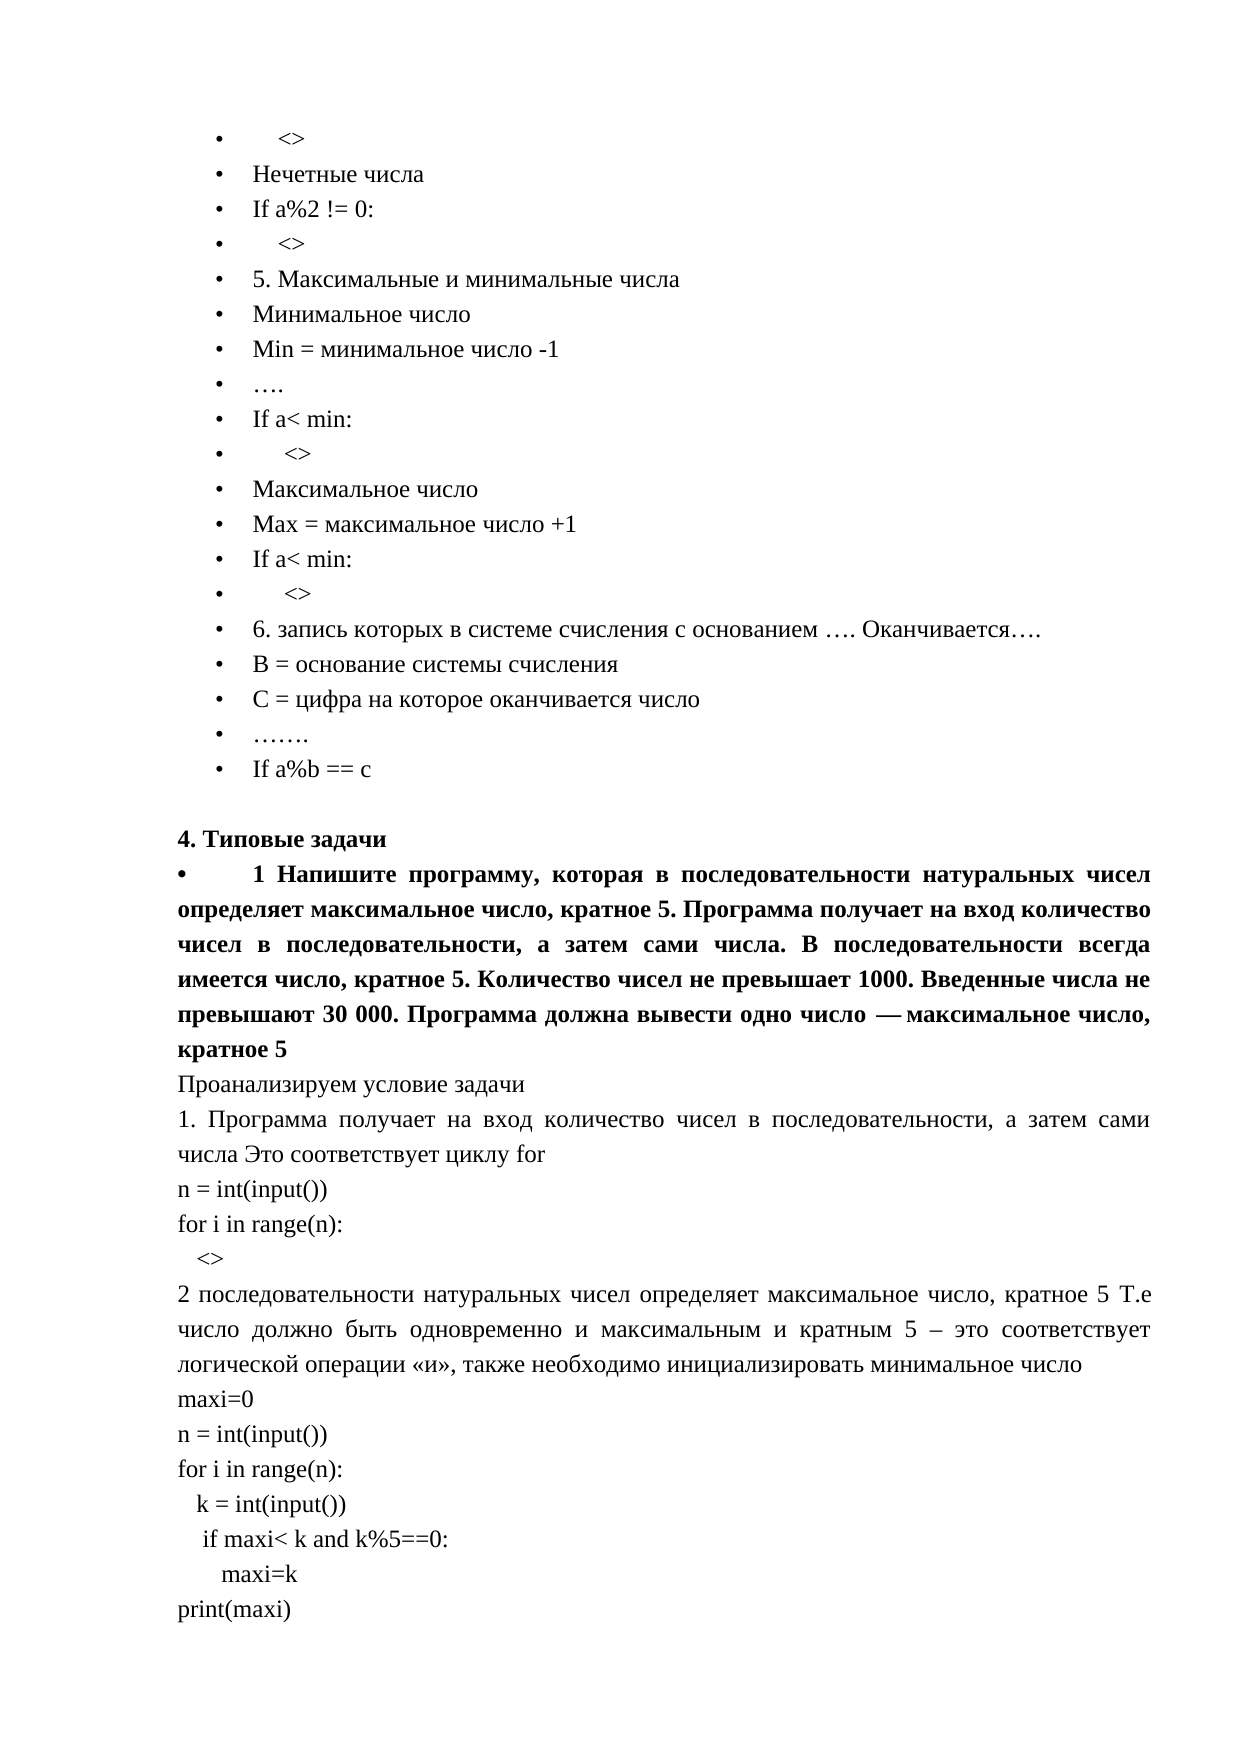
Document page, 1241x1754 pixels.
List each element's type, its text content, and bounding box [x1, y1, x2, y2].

text 1. Программа получает на вход количество чисел в последовательности, а затем сами числа Это соответствует циклу for [177, 1098, 1152, 1168]
text for i in range(n): [177, 1448, 1152, 1483]
text print(maxi) [177, 1588, 1152, 1623]
list If a%b == c [215, 748, 1152, 783]
list Максимальное число [215, 468, 1152, 503]
text if maxi< k and k%5==0: [177, 1518, 1152, 1553]
list 5. Максимальные и минимальные числа [215, 258, 1152, 293]
text <> [177, 1238, 1152, 1273]
text maxi=k [177, 1553, 1152, 1588]
text k = int(input()) [177, 1483, 1152, 1518]
list 6. запись которых в системе счисления с основанием …. Оканчивается…. [215, 608, 1152, 643]
list C = цифра на которое оканчивается число [215, 678, 1152, 713]
list If a< min: [215, 538, 1152, 573]
list Нечетные числа [215, 153, 1152, 188]
list Минимальное число [215, 293, 1152, 328]
list If a%2 != 0: [215, 188, 1152, 223]
list Min = минимальное число -1 [215, 328, 1152, 363]
text n = int(input()) [177, 1168, 1152, 1203]
list If a< min: [215, 398, 1152, 433]
text 2 последовательности натуральных чисел определяет максимальное число, кратное 5 Т.е число должно быть одновременно и максимальным и кратным 5 – это соответствует логической операции «и», также необходимо инициализировать минимальное число [177, 1273, 1152, 1378]
list <> [215, 573, 1152, 608]
text for i in range(n): [177, 1203, 1152, 1238]
list 1 Напишите программу, которая в последовательности натуральных чисел определяет максимальное число, кратное 5. Программа получает на вход количество чисел в последовательности, а затем сами числа. В последовательности всегда имеется число, кратное 5. Количество чисел не превышает 1000. Введенные числа не превышают 30 000. Программа должна вывести одно число — максимальное число, кратное 5 [177, 853, 1152, 1063]
list ……. [215, 713, 1152, 748]
list <> [215, 223, 1152, 258]
list …. [215, 363, 1152, 398]
list Max = максимальное число +1 [215, 503, 1152, 538]
list B = основание системы счисления [215, 643, 1152, 678]
text maxi=0 [177, 1378, 1152, 1413]
text 4. Типовые задачи [177, 818, 1152, 853]
list <> [215, 433, 1152, 468]
list <> [215, 118, 1152, 153]
text n = int(input()) [177, 1413, 1152, 1448]
text Проанализируем условие задачи [177, 1063, 1152, 1098]
